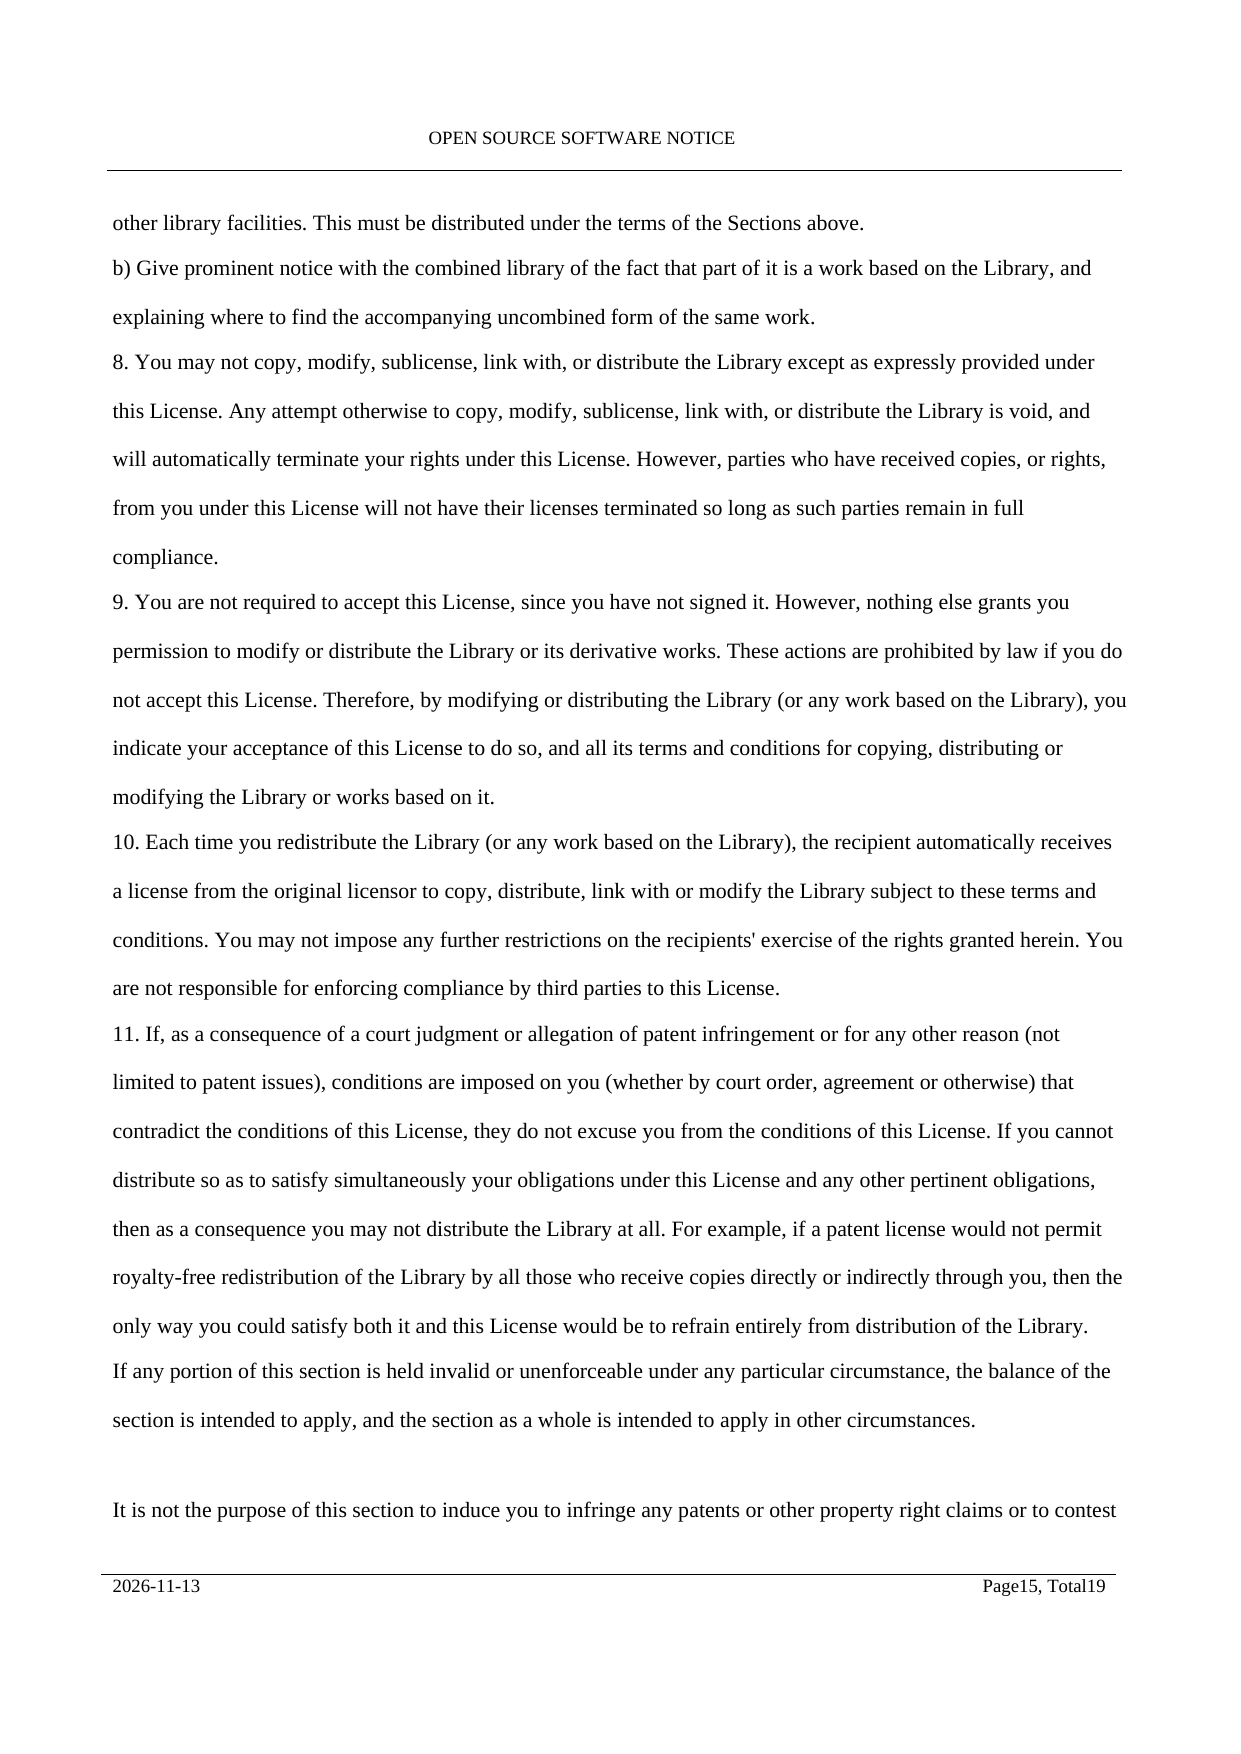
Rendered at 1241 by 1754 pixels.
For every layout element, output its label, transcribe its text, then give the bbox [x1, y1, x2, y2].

text 10. Each time you redistribute the Library (or any work based on the Library), the recipient automatically receives a license from the original licensor to copy, distribute, link with or modify the Library subject to these terms and conditions. You may not impose any further restrictions on the recipients' exercise of the rights granted herein. You are not responsible for enforcing compliance by third parties to this License. [112, 826, 1128, 1004]
text b) Give prominent notice with the combined library of the fact that part of it is a work based on the Library, and explaining where to find the accompanying uncombined form of the same work. [112, 251, 1128, 333]
text 11. If, as a consequence of a court judgment or allegation of patent infringement or for any other reason (not limited to patent issues), conditions are imposed on you (whether by court order, agreement or otherwise) that contradict the conditions of this License, they do not excuse you from the conditions of this License. If you cannot distribute so as to satisfy simultaneously your obligations under this License and any other pertinent obligations, then as a consequence you may not distribute the Library at all. For example, if a patent license would not permit royalty-free redistribution of the Library by all those who receive copies directly or indirectly through you, then the only way you could satisfy both it and this License would be to refrain entirely from distribution of the Library. [112, 1017, 1128, 1342]
text 9. You are not required to accept this License, since you have not signed it. However, nothing else grants you permission to modify or distribute the Library or its derivative works. These actions are prohibited by law if you do not accept this License. Therefore, by modifying or distributing the Library (or any work based on the Library), you indicate your acceptance of this License to do so, and all its terms and conditions for copying, distributing or modifying the Library or works based on it. [112, 585, 1128, 813]
text If any portion of this section is held invalid or unenforceable under any particular circumstance, the balance of the section is intended to apply, and the section as a whole is intended to apply in other circumstances. [112, 1354, 1128, 1436]
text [112, 1493, 1128, 1526]
text 8. You may not copy, modify, sublicense, link with, or distribute the Library except as expressly provided under this License. Any attempt otherwise to copy, modify, sublicense, link with, or distribute the Library is void, and will automatically terminate your rights under this License. However, parties who have received copies, or rights, from you under this License will not have their licenses terminated so long as such parties remain in full compliance. [112, 345, 1128, 573]
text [112, 206, 1128, 239]
